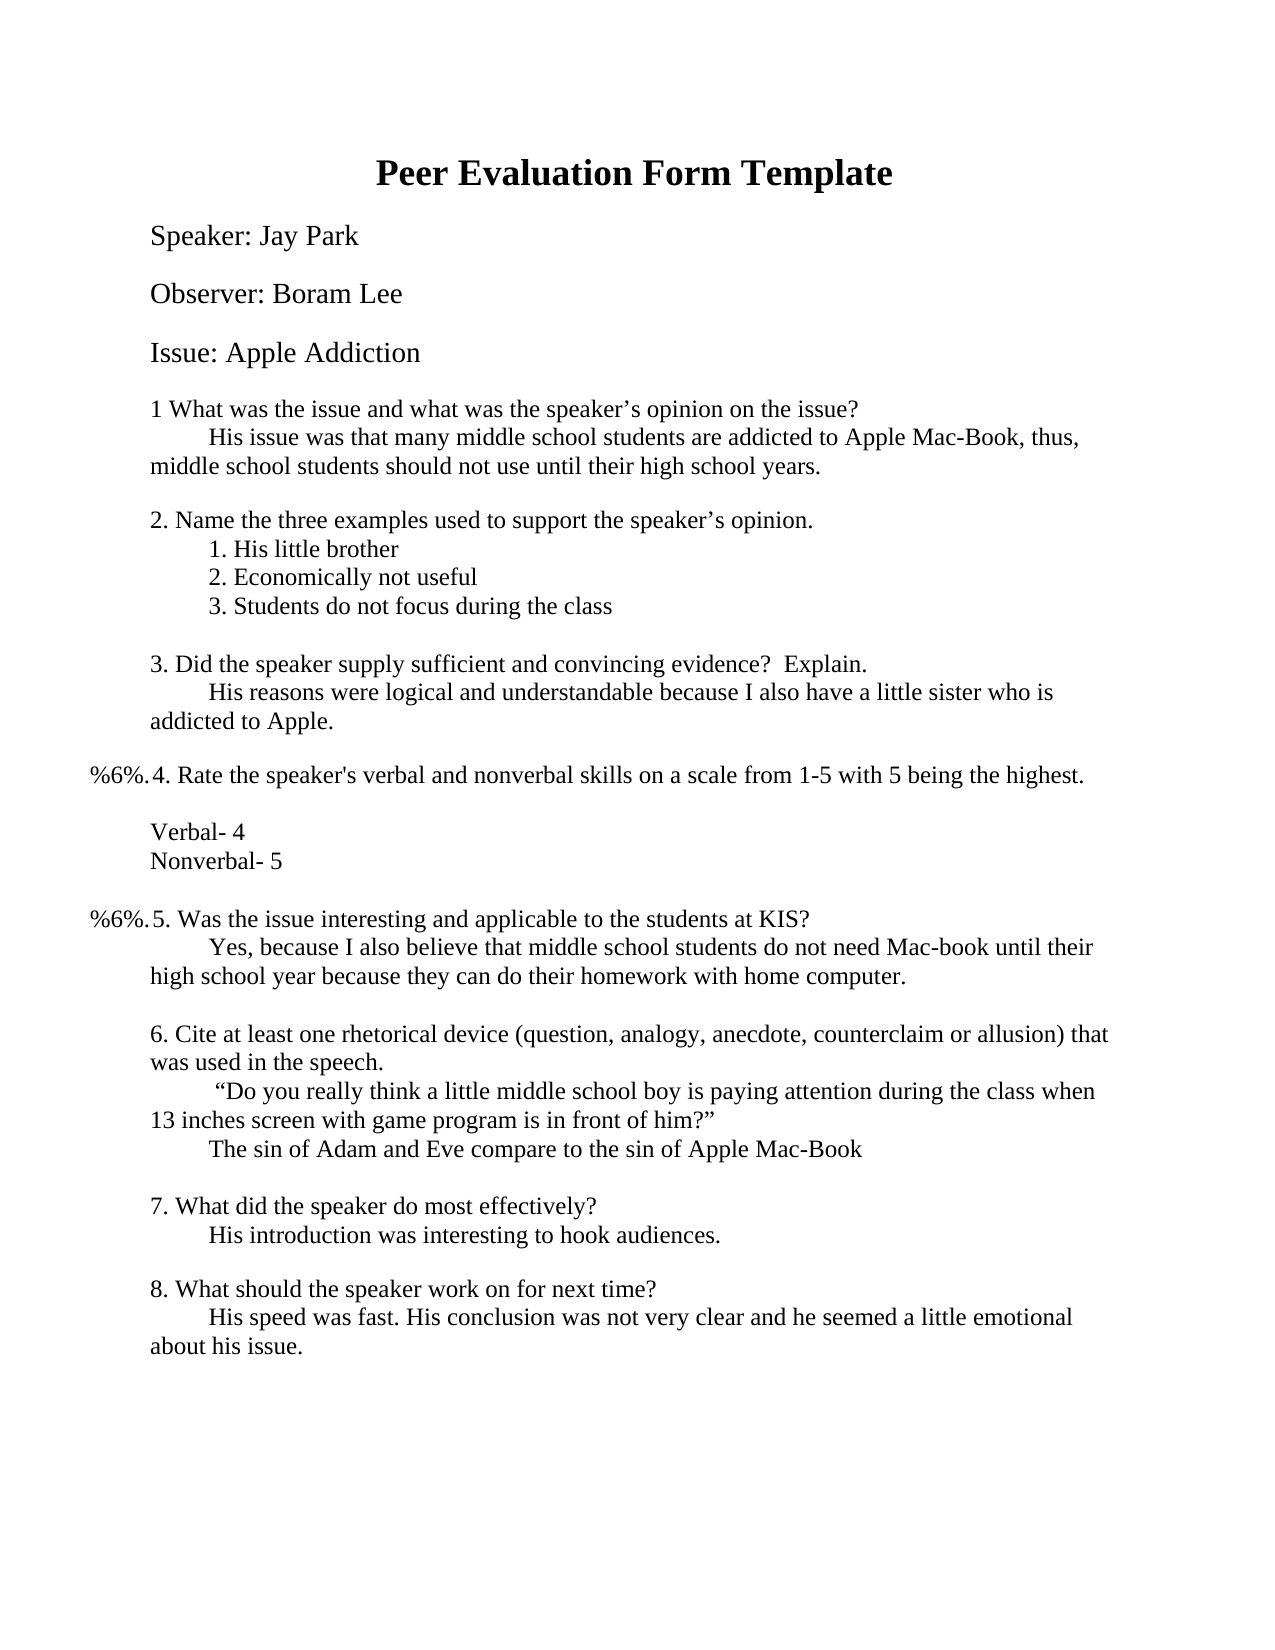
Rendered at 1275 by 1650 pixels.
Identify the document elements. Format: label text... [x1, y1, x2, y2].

text Nonverbal- 5 [150, 846, 1125, 875]
text 1 What was the issue and what was the speaker’s opinion on the issue? [150, 394, 1125, 422]
text 2. Economically not useful [150, 562, 1125, 591]
text His issue was that many middle school students are addicted to Apple Mac-Book, thus, middle school students should not use until their high school years. [150, 422, 1125, 480]
text 7. What did the speaker do most effectively? [150, 1191, 1125, 1220]
text 3. Students do not focus during the class [150, 591, 1125, 620]
text Speaker: Jay Park [150, 218, 1125, 252]
text 3. Did the speaker supply sufficient and convincing evidence? Explain. [150, 649, 1125, 677]
list 5. Was the issue interesting and applicable to the students at KIS? [150, 904, 1125, 932]
text 2. Name the three examples used to support the speaker’s opinion. [150, 505, 1125, 534]
text Issue: Apple Addiction [150, 335, 1125, 369]
text His speed was fast. His conclusion was not very clear and he seemed a little emotional about his issue. [150, 1302, 1125, 1360]
text Verbal- 4 [150, 817, 1125, 846]
text Yes, because I also believe that middle school students do not need Mac-book until their high school year because they can do their homework with home computer. [150, 932, 1125, 990]
text 6. Cite at least one rhetorical device (question, analogy, anecdote, counterclaim or allusion) that was used in the speech. [150, 1019, 1125, 1076]
text 1. His little brother [150, 534, 1125, 562]
text Peer Evaluation Form Template [150, 150, 1125, 193]
text His introduction was interesting to hook audiences. [150, 1220, 1125, 1249]
list 4. Rate the speaker's verbal and nonverbal skills on a scale from 1-5 with 5 being the highest. [150, 760, 1125, 789]
text His reasons were logical and understandable because I also have a little sister who is addicted to Apple. [150, 677, 1125, 735]
text Observer: Boram Lee [150, 277, 1125, 310]
text The sin of Adam and Eve compare to the sin of Apple Mac-Book [150, 1134, 1125, 1162]
text 8. What should the speaker work on for next time? [150, 1274, 1125, 1302]
text “Do you really think a little middle school boy is paying attention during the class when 13 inches screen with game program is in front of him?” [150, 1076, 1125, 1134]
